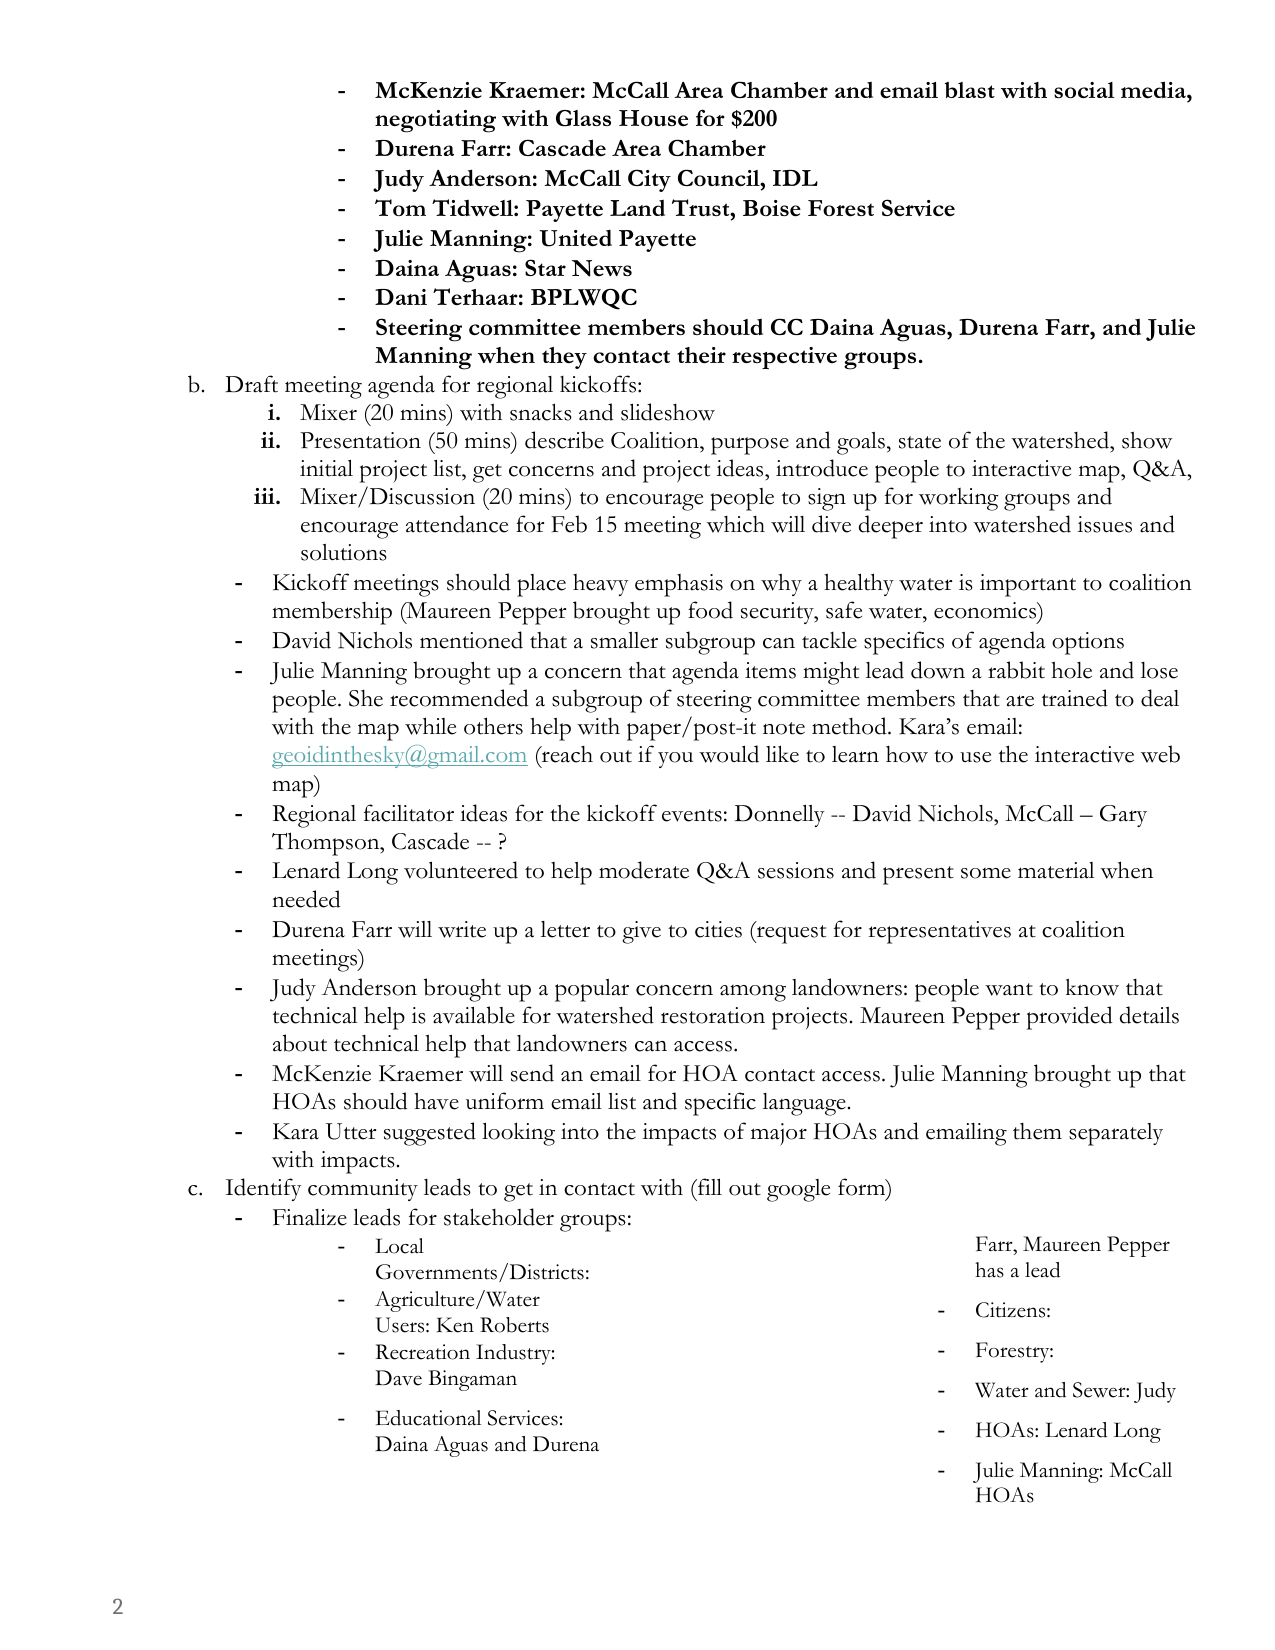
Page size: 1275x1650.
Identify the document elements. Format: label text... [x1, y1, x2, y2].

list Tom Tidwell: Payette Land Trust, Boise Forest Service [337, 193, 1200, 223]
list Regional facilitator ideas for the kickoff events: Donnelly -- David Nichols, McCall – Gary Thompson, Cascade -- ? [234, 798, 1200, 856]
list Mixer/Discussion (20 mins) to encourage people to sign up for working groups and encourage attendance for Feb 15 meeting which will dive deeper into watershed issues and solutions [281, 483, 1200, 567]
list Recreation Industry: Dave Bingaman [337, 1338, 600, 1392]
list Presentation (50 mins) describe Coalition, purpose and goals, state of the watershed, show initial project list, get concerns and project ideas, introduce people to interactive map, Q&A, [281, 427, 1200, 483]
list HOAs: Lenard Long [937, 1416, 1200, 1443]
list Forestry: [937, 1336, 1200, 1363]
list Educational Services: Daina Aguas and Durena Farr, Maureen Pepper has a lead [937, 1232, 1200, 1283]
list Steering committee members should CC Daina Aguas, Durena Farr, and Julie Manning when they contact their respective groups. [337, 312, 1200, 370]
list Dani Terhaar: BPLWQC [337, 282, 1200, 312]
list Agriculture/Water Users: Ken Roberts [337, 1285, 600, 1338]
list Judy Anderson: McCall City Council, IDL [337, 163, 1200, 193]
list Kickoff meetings should place heavy emphasis on why a healthy water is important to coalition membership (Maureen Pepper brought up food security, safe water, economics) [234, 567, 1200, 625]
list Durena Farr: Cascade Area Chamber [337, 133, 1200, 163]
list Daina Aguas: Star News [337, 253, 1200, 282]
list Water and Sewer: Judy [937, 1376, 1200, 1403]
list Mixer (20 mins) with snacks and slideshow [281, 398, 1200, 427]
list Kara Utter suggested looking into the impacts of major HOAs and emailing them separately with impacts. [234, 1116, 1200, 1174]
list Finalize leads for stakeholder groups: [234, 1202, 1200, 1232]
list Citizens: [937, 1296, 1200, 1323]
list Identify community leads to get in contact with (fill out google form) [187, 1174, 1200, 1202]
list Local Governments/Districts: [337, 1232, 600, 1285]
list Julie Manning: United Payette [337, 223, 1200, 253]
list David Nichols mentioned that a smaller subgroup can tackle specifics of agenda options [234, 625, 1200, 655]
list McKenzie Kraemer will send an email for HOA contact access. Julie Manning brought up that HOAs should have uniform email list and specific language. [234, 1058, 1200, 1116]
list Julie Manning: McCall HOAs [937, 1456, 1200, 1509]
list Julie Manning brought up a concern that agenda items might lead down a rabbit hole and lose people. She recommended a subgroup of steering committee members that are trained to deal with the map while others help with paper/post-it note method. Kara’s email: geoidinthesky@gmail.com (reach out if you would like to learn how to use the interactive web map) [234, 655, 1200, 798]
list Draft meeting agenda for regional kickoffs: [187, 370, 1200, 398]
list Durena Farr will write up a letter to give to cities (request for representatives at coalition meetings) [234, 914, 1200, 972]
list Educational Services: Daina Aguas and Durena Farr, Maureen Pepper has a lead [337, 1404, 600, 1457]
list Lenard Long volunteered to help moderate Q&A sessions and present some material when needed [234, 856, 1200, 914]
list McKenzie Kraemer: McCall Area Chamber and email blast with social media, negotiating with Glass House for $200 [337, 75, 1200, 133]
list Judy Anderson brought up a popular concern among landowners: people want to know that technical help is available for watershed restoration projects. Maureen Pepper provided details about technical help that landowners can access. [234, 972, 1200, 1058]
